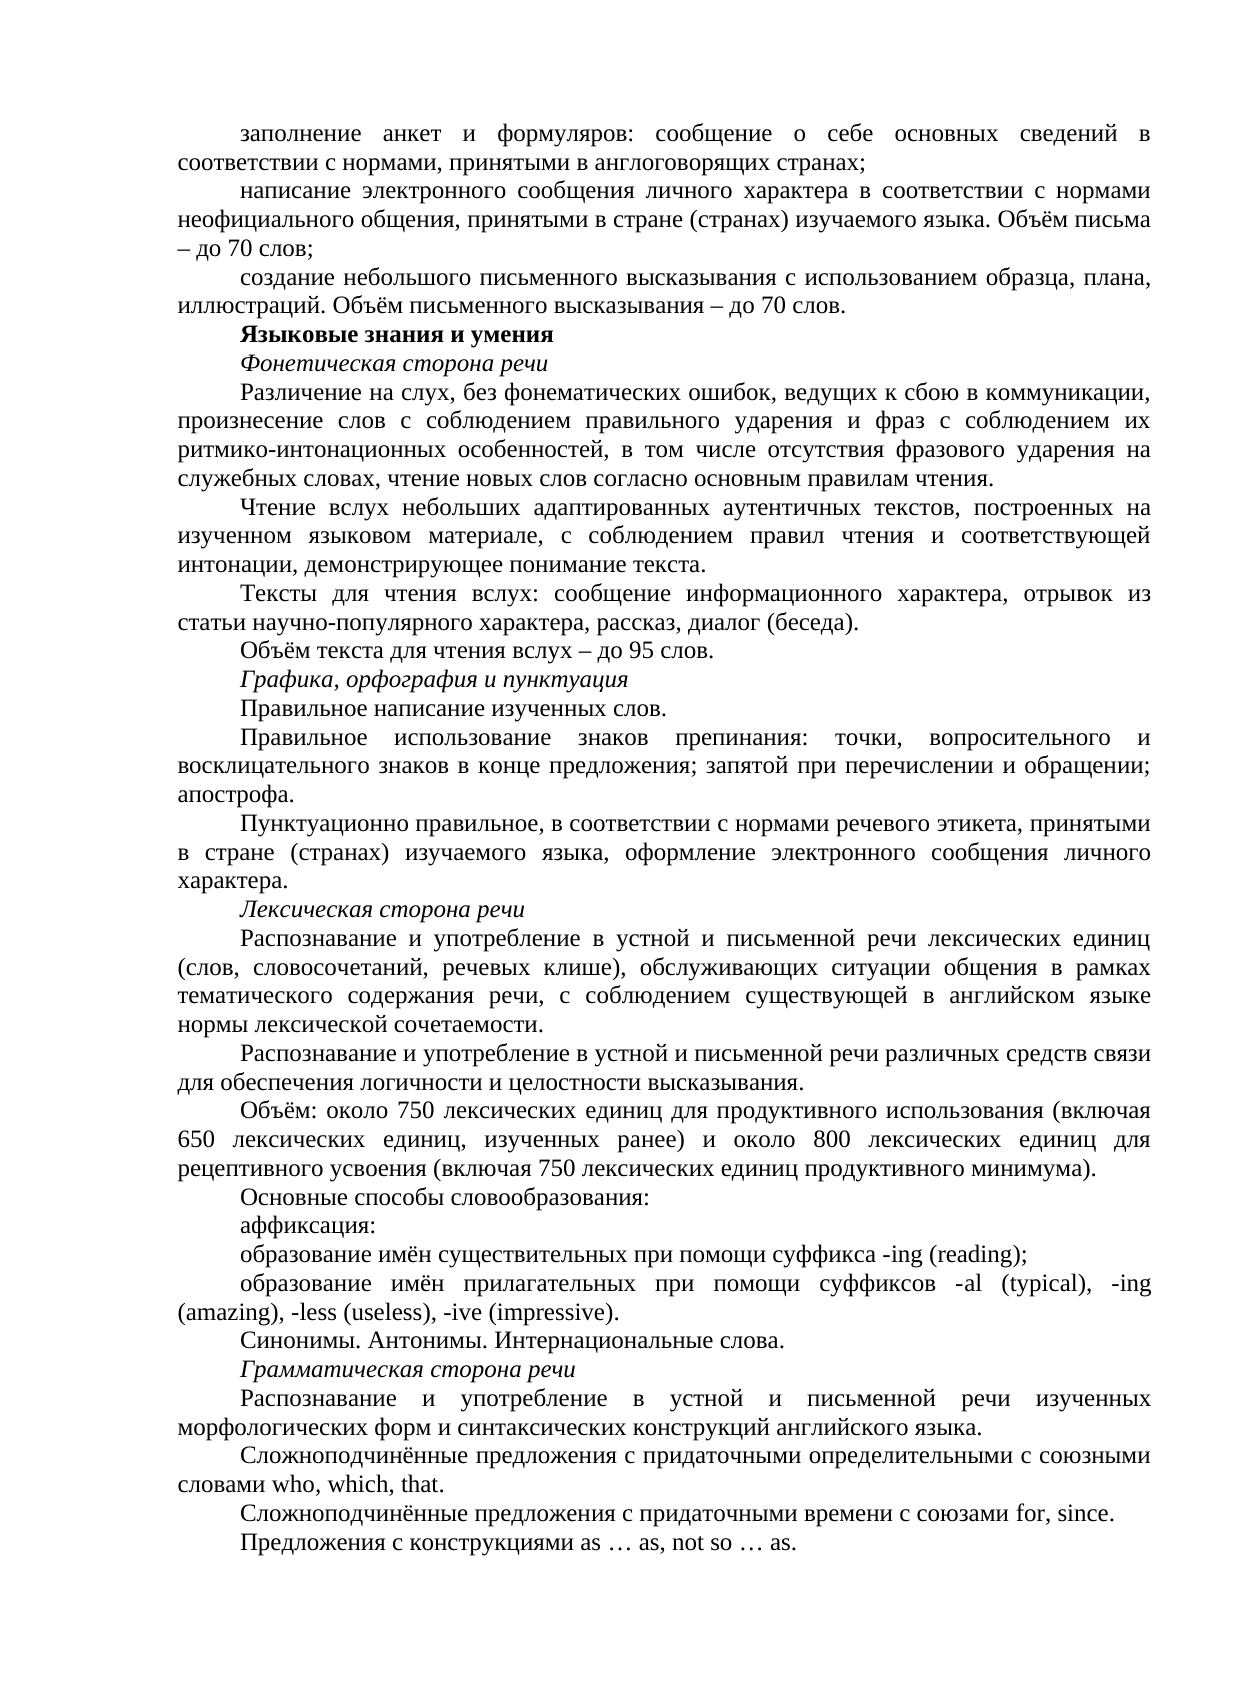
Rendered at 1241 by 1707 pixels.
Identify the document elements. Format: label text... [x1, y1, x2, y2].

text Пунктуационно правильное, в соответствии с нормами речевого этикета, принятыми в стране (странах) изучаемого языка, оформление электронного сообщения личного характера. [177, 808, 1152, 894]
text Распознавание и употребление в устной и письменной речи изученных морфологических форм и синтаксических конструкций английского языка. [177, 1383, 1152, 1441]
text аффиксация: [177, 1211, 1152, 1239]
text Правильное написание изученных слов. [177, 693, 1152, 722]
text Сложноподчинённые предложения с придаточными определительными с союзными словами who, which, that. [177, 1441, 1152, 1498]
text Различение на слух, без фонематических ошибок, ведущих к сбою в коммуникации, произнесение слов с соблюдением правильного ударения и фраз с соблюдением их ритмико-интонационных особенностей, в том числе отсутствия фразового ударения на служебных словах, чтение новых слов согласно основным правилам чтения. [177, 377, 1152, 492]
text Сложноподчинённые предложения с придаточными времени с союзами for, since. [177, 1498, 1152, 1527]
text создание небольшого письменного высказывания с использованием образца, плана, иллюстраций. Объём письменного высказывания – до 70 слов. [177, 262, 1152, 319]
text Чтение вслух небольших адаптированных аутентичных текстов, построенных на изученном языковом материале, с соблюдением правил чтения и соответствующей интонации, демонстрирующее понимание текста. [177, 492, 1152, 578]
text Правильное использование знаков препинания: точки, вопросительного и восклицательного знаков в конце предложения; запятой при перечислении и обращении; апострофа. [177, 722, 1152, 808]
text Языковые знания и умения [177, 319, 1152, 348]
text Объём: около 750 лексических единиц для продуктивного использования (включая 650 лексических единиц, изученных ранее) и около 800 лексических единиц для рецептивного усвоения (включая 750 лексических единиц продуктивного минимума). [177, 1096, 1152, 1182]
text Основные способы словообразования: [177, 1182, 1152, 1211]
text Тексты для чтения вслух: сообщение информационного характера, отрывок из статьи научно-популярного характера, рассказ, диалог (беседа). [177, 578, 1152, 636]
text Предложения с конструкциями as … as, not so … as. [177, 1527, 1152, 1556]
text Распознавание и употребление в устной и письменной речи различных средств связи для обеспечения логичности и целостности высказывания. [177, 1038, 1152, 1096]
text Распознавание и употребление в устной и письменной речи лексических единиц (слов, словосочетаний, речевых клише), обслуживающих ситуации общения в рамках тематического содержания речи, с соблюдением существующей в английском языке нормы лексической сочетаемости. [177, 923, 1152, 1038]
text Синонимы. Антонимы. Интернациональные слова. [177, 1326, 1152, 1354]
text Графика, орфография и пунктуация [177, 664, 1152, 693]
text заполнение анкет и формуляров: сообщение о себе основных сведений в соответствии с нормами, принятыми в англоговорящих странах; [177, 118, 1152, 176]
text образование имён существительных при помощи суффикса -ing (reading); [177, 1239, 1152, 1268]
text написание электронного сообщения личного характера в соответствии с нормами неофициального общения, принятыми в стране (странах) изучаемого языка. Объём письма – до 70 слов; [177, 176, 1152, 262]
text Грамматическая сторона речи [177, 1354, 1152, 1383]
text Объём текста для чтения вслух – до 95 слов. [177, 636, 1152, 664]
text Лексическая сторона речи [177, 894, 1152, 923]
text образование имён прилагательных при помощи суффиксов -al (typical), -ing (amazing), -less (useless), -ive (impressive). [177, 1268, 1152, 1326]
text Фонетическая сторона речи [177, 348, 1152, 377]
